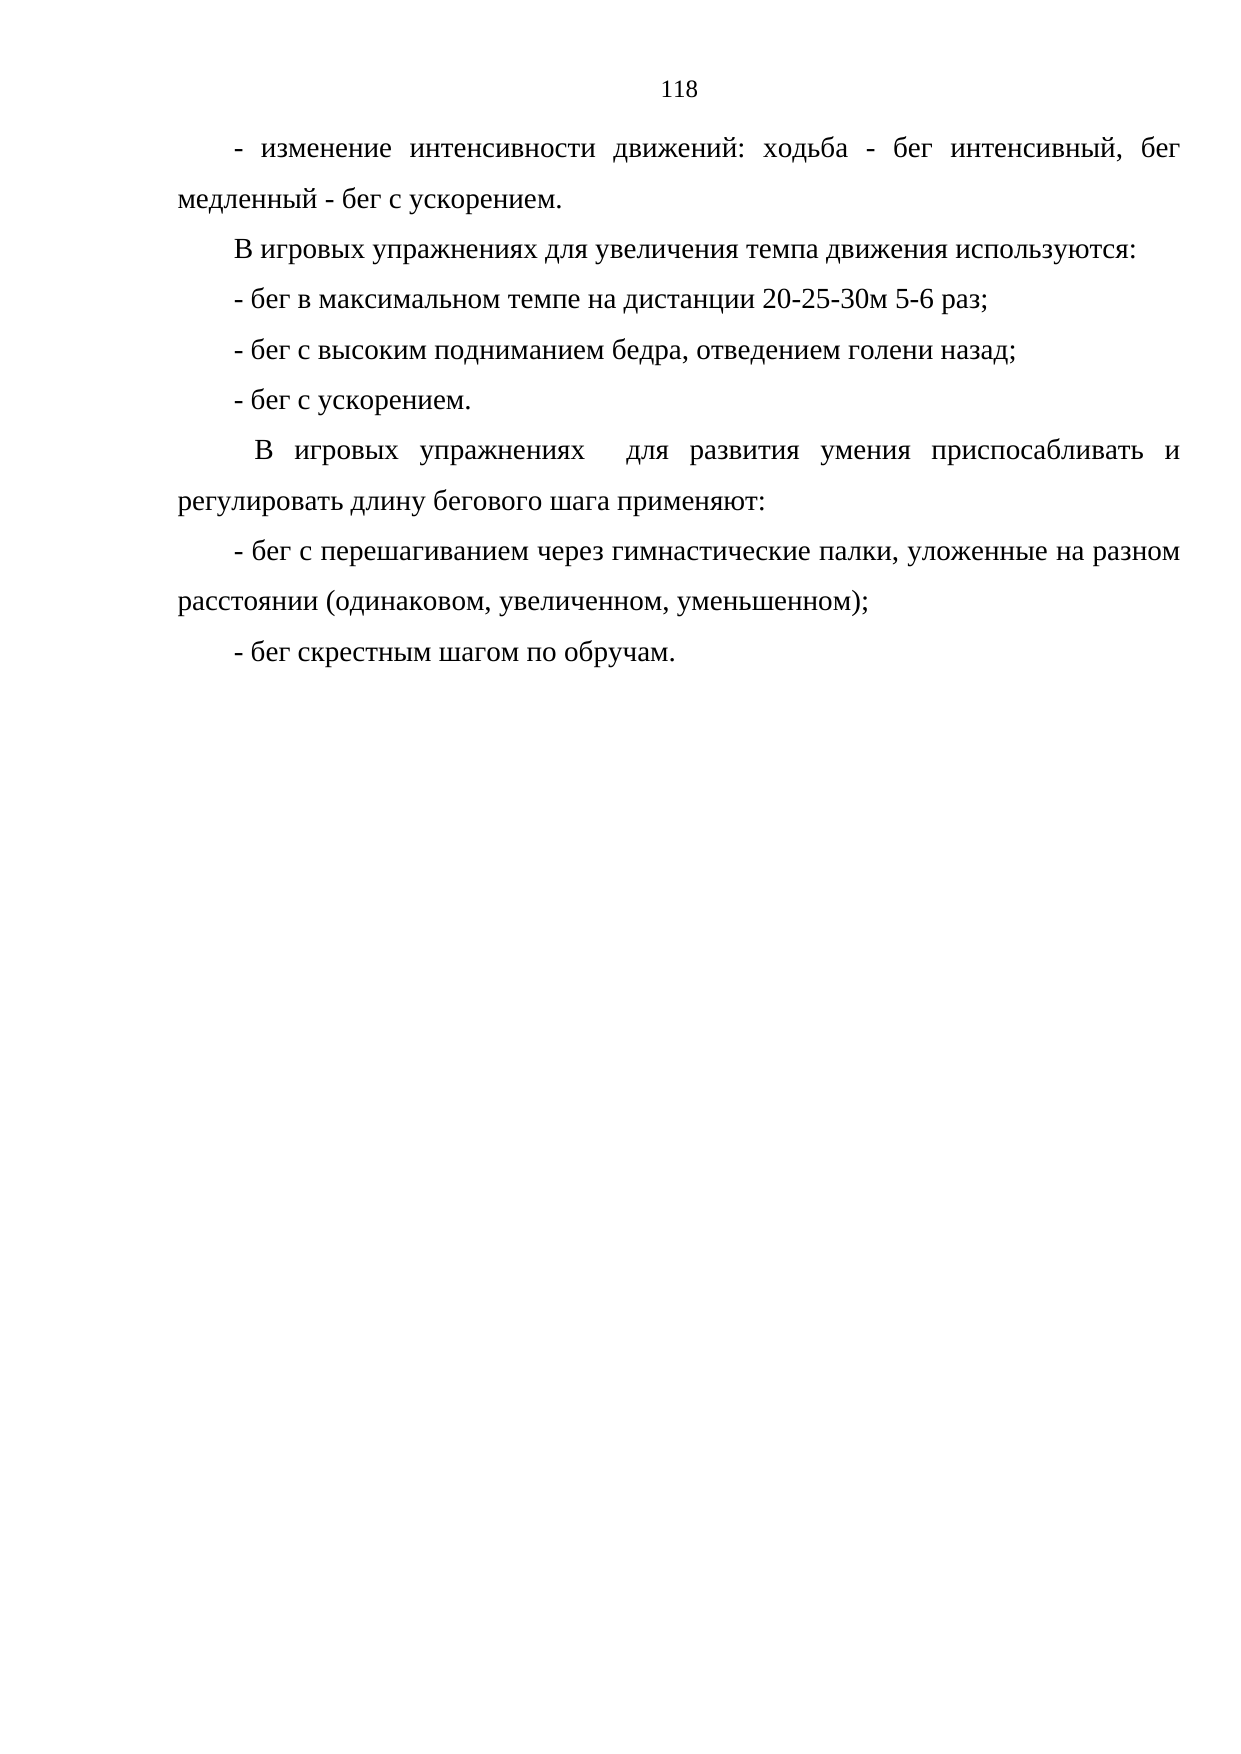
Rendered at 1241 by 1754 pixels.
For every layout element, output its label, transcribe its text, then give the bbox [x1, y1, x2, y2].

text В игровых упражнениях для увеличения темпа движения используются: [177, 231, 1181, 265]
text - бег с перешагиванием через гимнастические палки, уложенные на разном расстоянии (одинаковом, увеличенном, уменьшенном); [177, 533, 1181, 617]
text В игровых упражнениях для развития умения приспосабливать и регулировать длину бегового шага применяют: [177, 432, 1181, 516]
text - изменение интенсивности движений: ходьба - бег интенсивный, бег медленный - бег с ускорением. [177, 131, 1181, 214]
text - бег с ускорением. [177, 382, 1181, 416]
text - бег скрестным шагом по обручам. [177, 634, 1181, 667]
text - бег с высоким подниманием бедра, отведением голени назад; [177, 332, 1181, 365]
text - бег в максимальном темпе на дистанции 20-25-30м 5-6 раз; [177, 282, 1181, 315]
